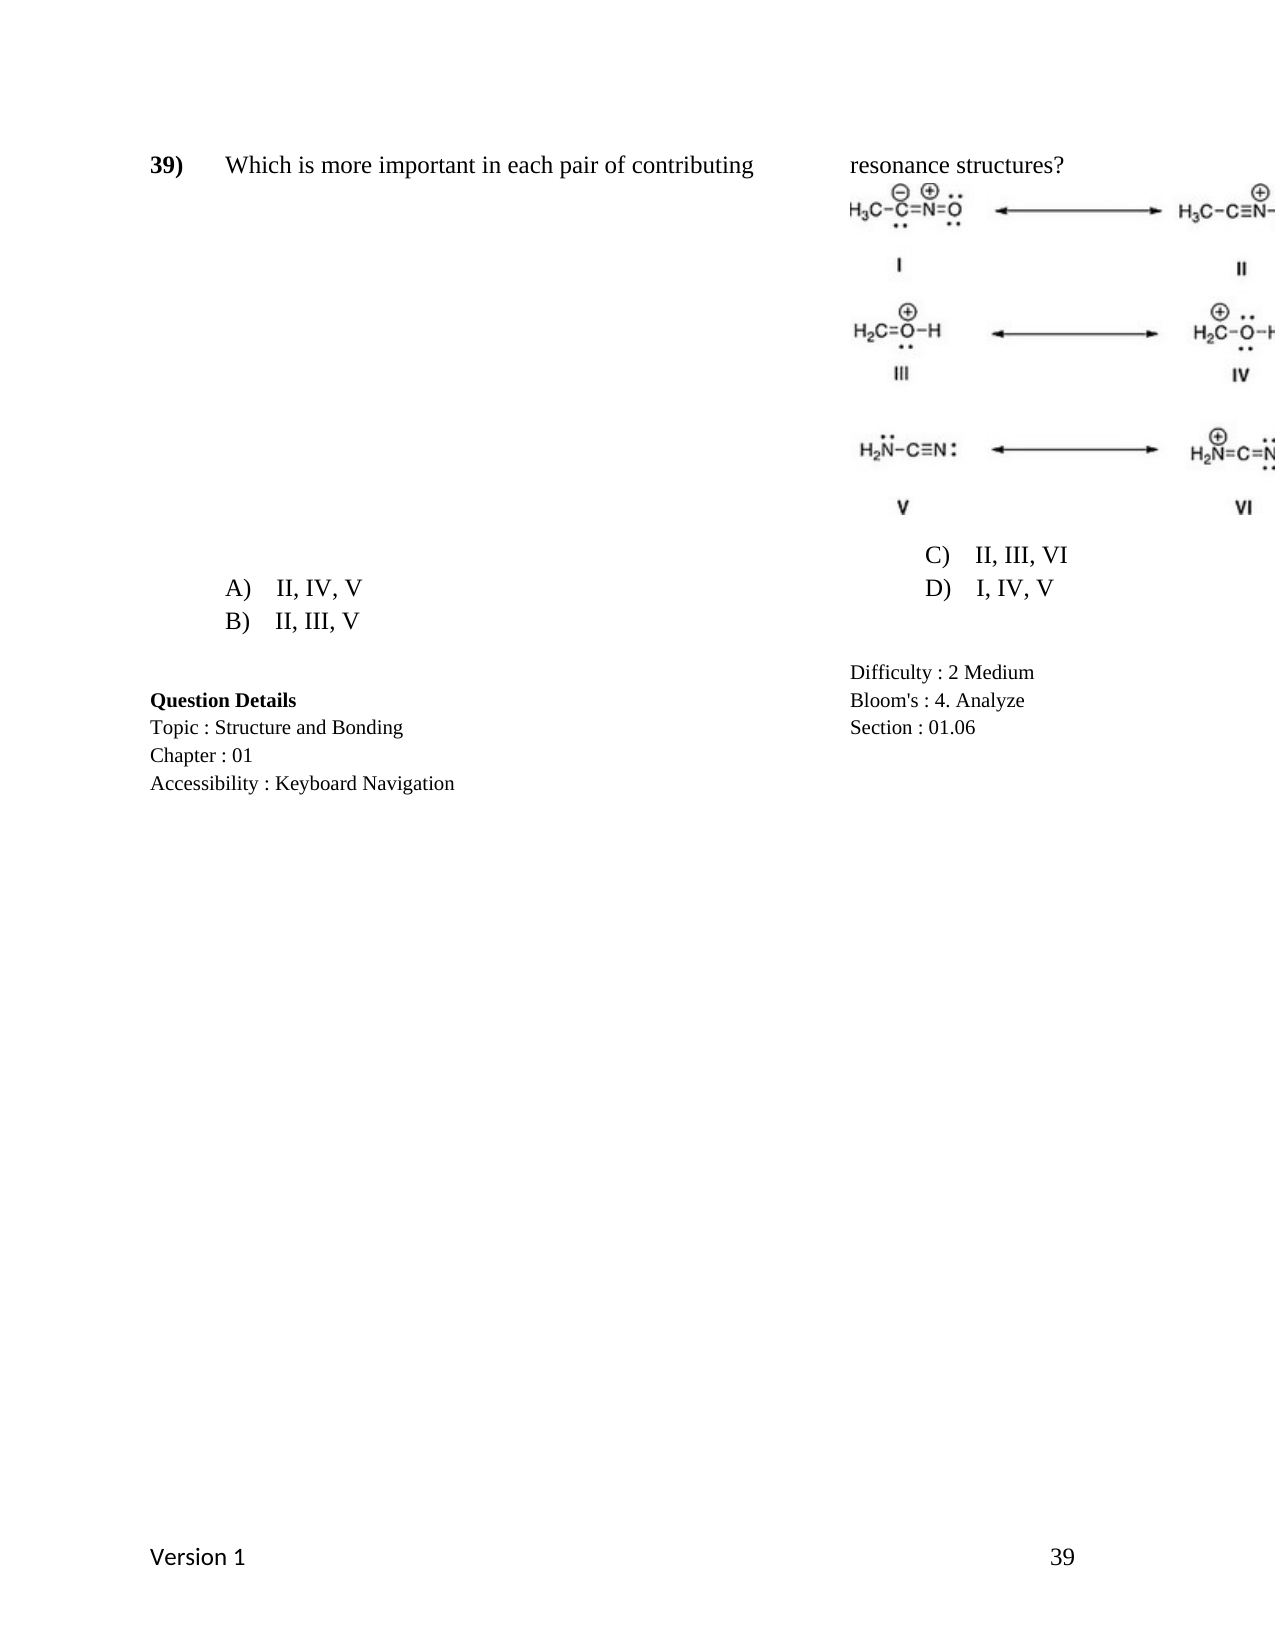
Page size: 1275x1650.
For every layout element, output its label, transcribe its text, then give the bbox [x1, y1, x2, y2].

text A) II, IV, V B) II, III, V C) II, III, VI D) I, IV, V [850, 540, 1125, 635]
text 39) Which is more important in each pair of contributing resonance structures? [850, 150, 1125, 183]
text Question Details Topic : Structure and Bonding Chapter : 01 Accessibility : Keyboard Navigation Difficulty : 2 Medium Bloom's : 4. Analyze Section : 01.06 [150, 660, 775, 794]
picture [850, 183, 1275, 515]
text A) II, IV, V B) II, III, V C) II, III, VI D) I, IV, V [150, 540, 775, 635]
text Question Details Topic : Structure and Bonding Chapter : 01 Accessibility : Keyboard Navigation Difficulty : 2 Medium Bloom's : 4. Analyze Section : 01.06 [850, 660, 1125, 739]
text 39) Which is more important in each pair of contributing resonance structures? [150, 150, 775, 179]
